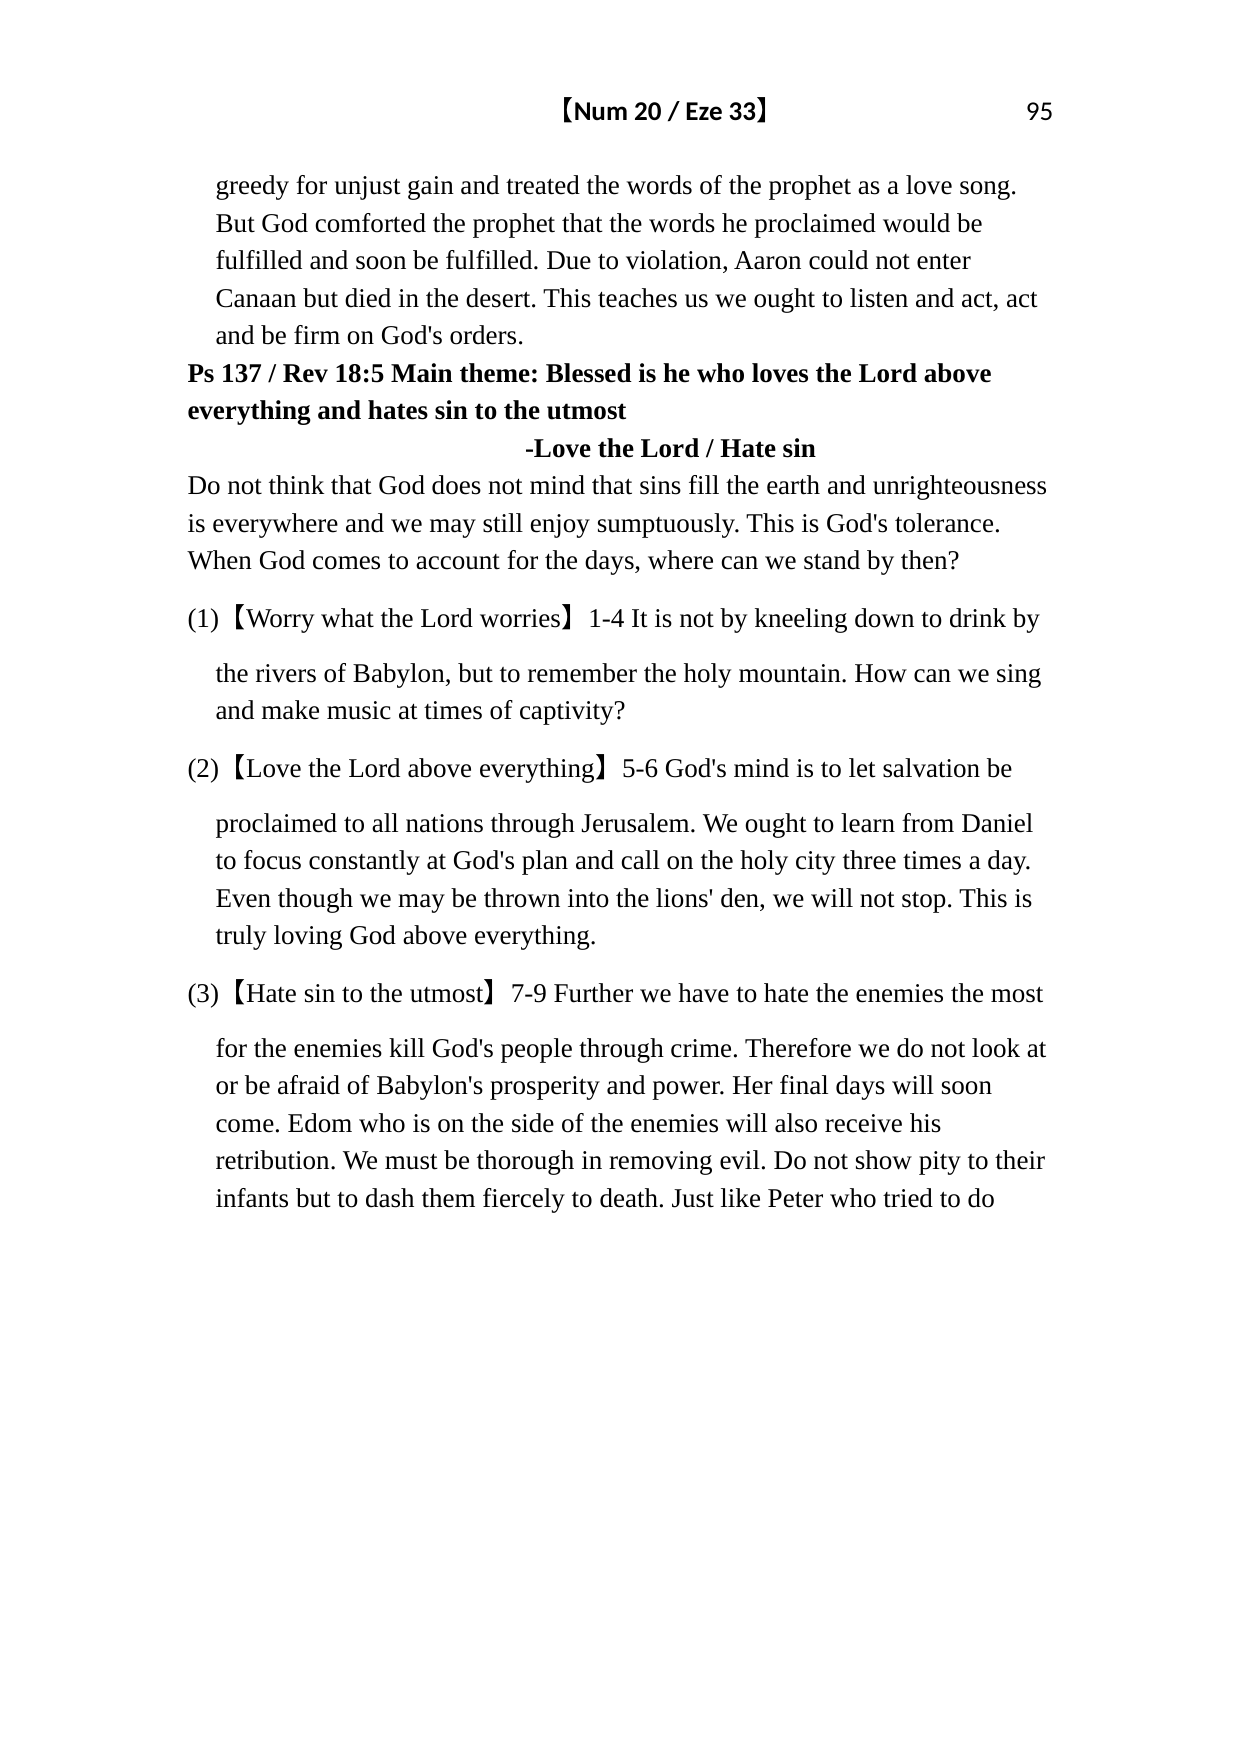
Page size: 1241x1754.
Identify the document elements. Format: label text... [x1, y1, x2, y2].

text (1)【Worry what the Lord worries】1-4 It is not by kneeling down to drink by the rivers of Babylon, but to remember the holy mountain. How can we sing and make music at times of captivity? [187, 579, 1053, 729]
text -Love the Lord / Hate sin [187, 429, 1053, 466]
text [187, 166, 1053, 354]
text Ps 137 / Rev 18:5 Main theme: Blessed is he who loves the Lord above everything and hates sin to the utmost [187, 354, 1053, 429]
text Do not think that God does not mind that sins fill the earth and unrighteousness is everywhere and we may still enjoy sumptuously. This is God's tolerance. When God comes to account for the days, where can we stand by then? [187, 466, 1053, 579]
text (2)【Love the Lord above everything】5-6 God's mind is to let salvation be proclaimed to all nations through Jerusalem. We ought to learn from Daniel to focus constantly at God's plan and call on the holy city three times a day. Even though we may be thrown into the lions' den, we will not stop. This is truly loving God above everything. [187, 729, 1053, 954]
text (3)【Hate sin to the utmost】7-9 Further we have to hate the enemies the most for the enemies kill God's people through crime. Therefore we do not look at or be afraid of Babylon's prosperity and power. Her final days will soon come. Edom who is on the side of the enemies will also receive his retribution. We must be thorough in removing evil. Do not show pity to their infants but to dash them fiercely to death. Just like Peter who tried to do [187, 954, 1053, 1216]
